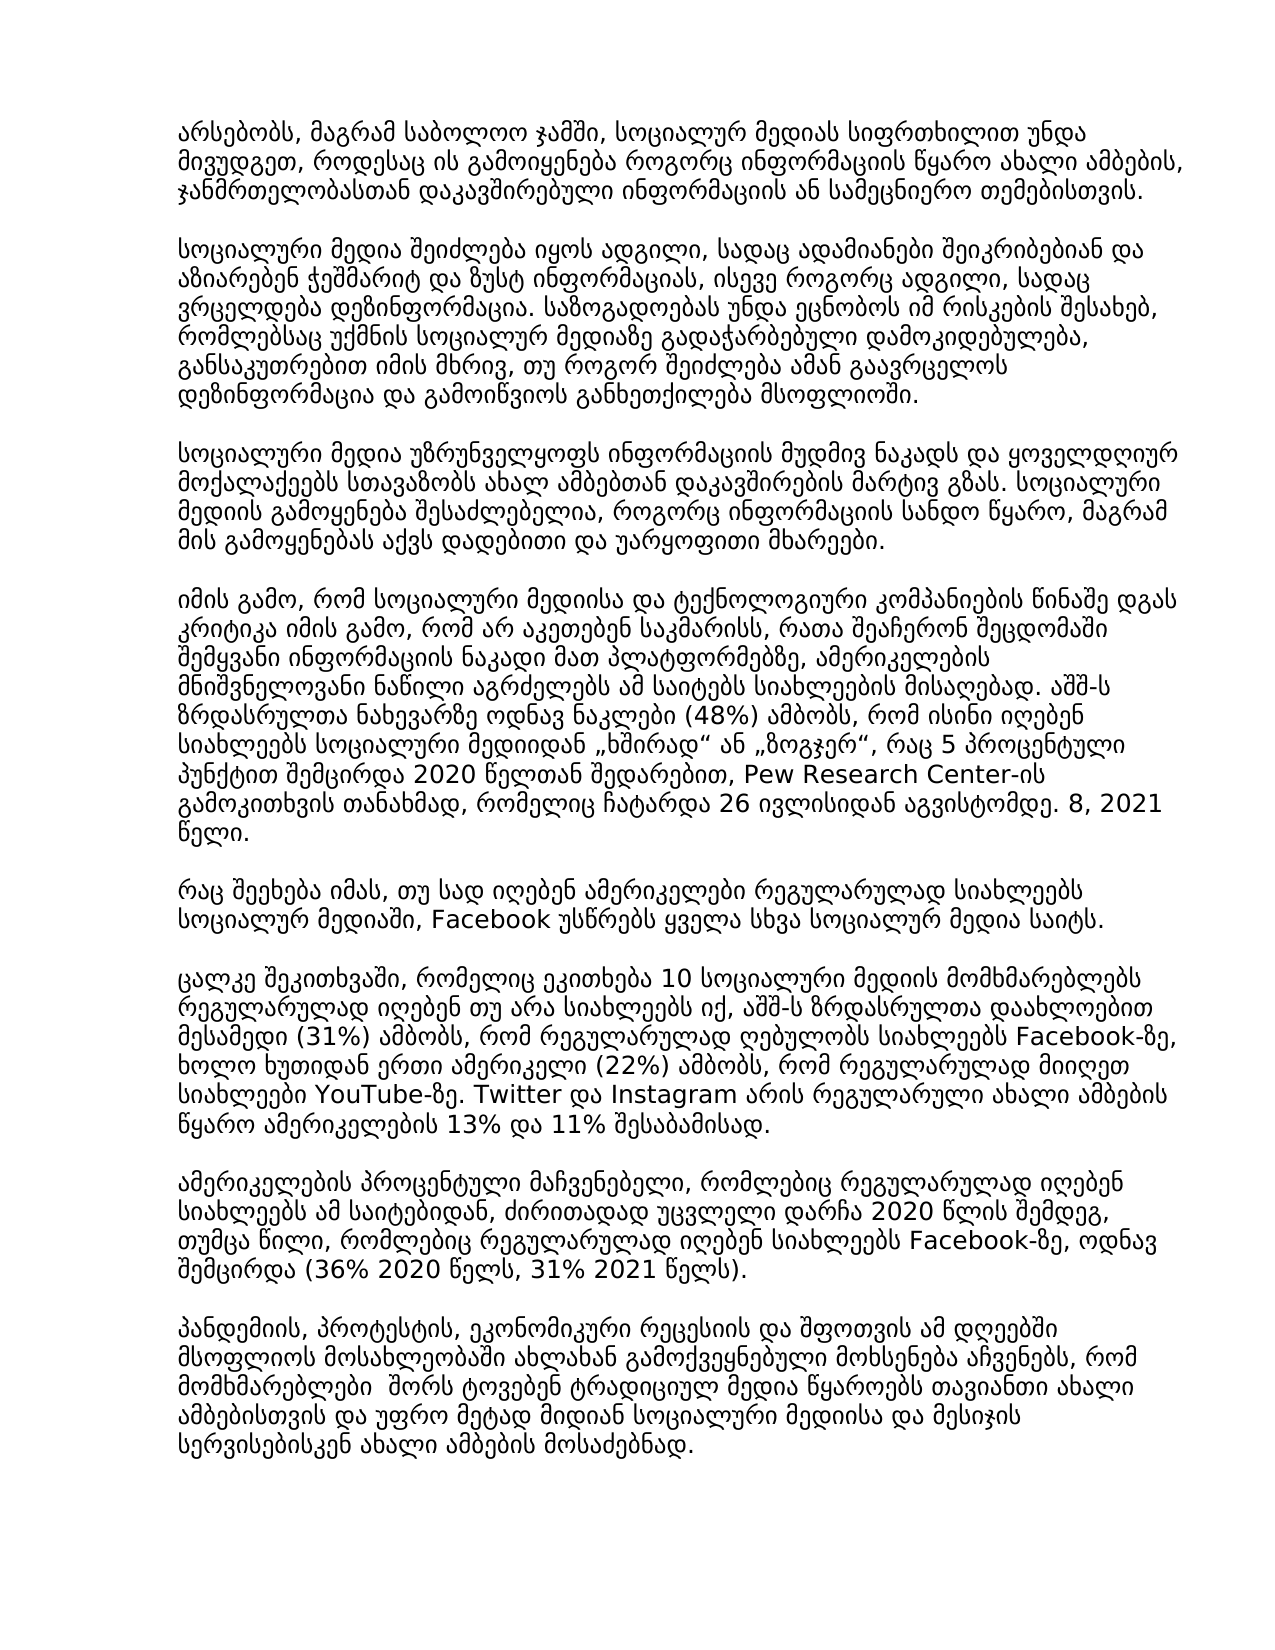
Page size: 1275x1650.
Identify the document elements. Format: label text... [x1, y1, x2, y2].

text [177, 118, 1186, 206]
text პანდემიის, პროტესტის, ეკონომიკური რეცესიის და შფოთვის ამ დღეებში მსოფლიოს მოსახლეობაში ახლახან გამოქვეყნებული მოხსენება აჩვენებს, რომ მომხმარებლები შორს ტოვებენ ტრადიციულ მედია წყაროებს თავიანთი ახალი ამბებისთვის და უფრო მეტად მიდიან სოციალური მედიისა და მესიჯის სერვისებისკენ ახალი ამბების მოსაძებნად. [177, 1314, 1186, 1460]
text სოციალური მედია უზრუნველყოფს ინფორმაციის მუდმივ ნაკადს და ყოველდღიურ მოქალაქეებს სთავაზობს ახალ ამბებთან დაკავშირების მარტივ გზას. სოციალური მედიის გამოყენება შესაძლებელია, როგორც ინფორმაციის სანდო წყარო, მაგრამ მის გამოყენებას აქვს დადებითი და უარყოფითი მხარეები. [177, 439, 1186, 556]
text რაც შეეხება იმას, თუ სად იღებენ ამერიკელები რეგულარულად სიახლეებს სოციალურ მედიაში, Facebook უსწრებს ყველა სხვა სოციალურ მედია საიტს. [177, 876, 1186, 935]
text იმის გამო, რომ სოციალური მედიისა და ტექნოლოგიური კომპანიების წინაშე დგას კრიტიკა იმის გამო, რომ არ აკეთებენ საკმარისს, რათა შეაჩერონ შეცდომაში შემყვანი ინფორმაციის ნაკადი მათ პლატფორმებზე, ამერიკელების მნიშვნელოვანი ნაწილი აგრძელებს ამ საიტებს სიახლეების მისაღებად. აშშ-ს ზრდასრულთა ნახევარზე ოდნავ ნაკლები (48%) ამბობს, რომ ისინი იღებენ სიახლეებს სოციალური მედიიდან „ხშირად“ ან „ზოგჯერ“, რაც 5 პროცენტული პუნქტით შემცირდა 2020 წელთან შედარებით, Pew Research Center-ის გამოკითხვის თანახმად, რომელიც ჩატარდა 26 ივლისიდან აგვისტომდე. 8, 2021 წელი. [177, 585, 1186, 847]
text ცალკე შეკითხვაში, რომელიც ეკითხება 10 სოციალური მედიის მომხმარებლებს რეგულარულად იღებენ თუ არა სიახლეებს იქ, აშშ-ს ზრდასრულთა დაახლოებით მესამედი (31%) ამბობს, რომ რეგულარულად ღებულობს სიახლეებს Facebook-ზე, ხოლო ხუთიდან ერთი ამერიკელი (22%) ამბობს, რომ რეგულარულად მიიღეთ სიახლეები YouTube-ზე. Twitter და Instagram არის რეგულარული ახალი ამბების წყარო ამერიკელების 13% და 11% შესაბამისად. [177, 964, 1186, 1139]
text სოციალური მედია შეიძლება იყოს ადგილი, სადაც ადამიანები შეიკრიბებიან და აზიარებენ ჭეშმარიტ და ზუსტ ინფორმაციას, ისევე როგორც ადგილი, სადაც ვრცელდება დეზინფორმაცია. საზოგადოებას უნდა ეცნობოს იმ რისკების შესახებ, რომლებსაც უქმნის სოციალურ მედიაზე გადაჭარბებული დამოკიდებულება, განსაკუთრებით იმის მხრივ, თუ როგორ შეიძლება ამან გაავრცელოს დეზინფორმაცია და გამოიწვიოს განხეთქილება მსოფლიოში. [177, 235, 1186, 410]
text ამერიკელების პროცენტული მაჩვენებელი, რომლებიც რეგულარულად იღებენ სიახლეებს ამ საიტებიდან, ძირითადად უცვლელი დარჩა 2020 წლის შემდეგ, თუმცა წილი, რომლებიც რეგულარულად იღებენ სიახლეებს Facebook-ზე, ოდნავ შემცირდა (36% 2020 წელს, 31% 2021 წელს). [177, 1168, 1186, 1285]
